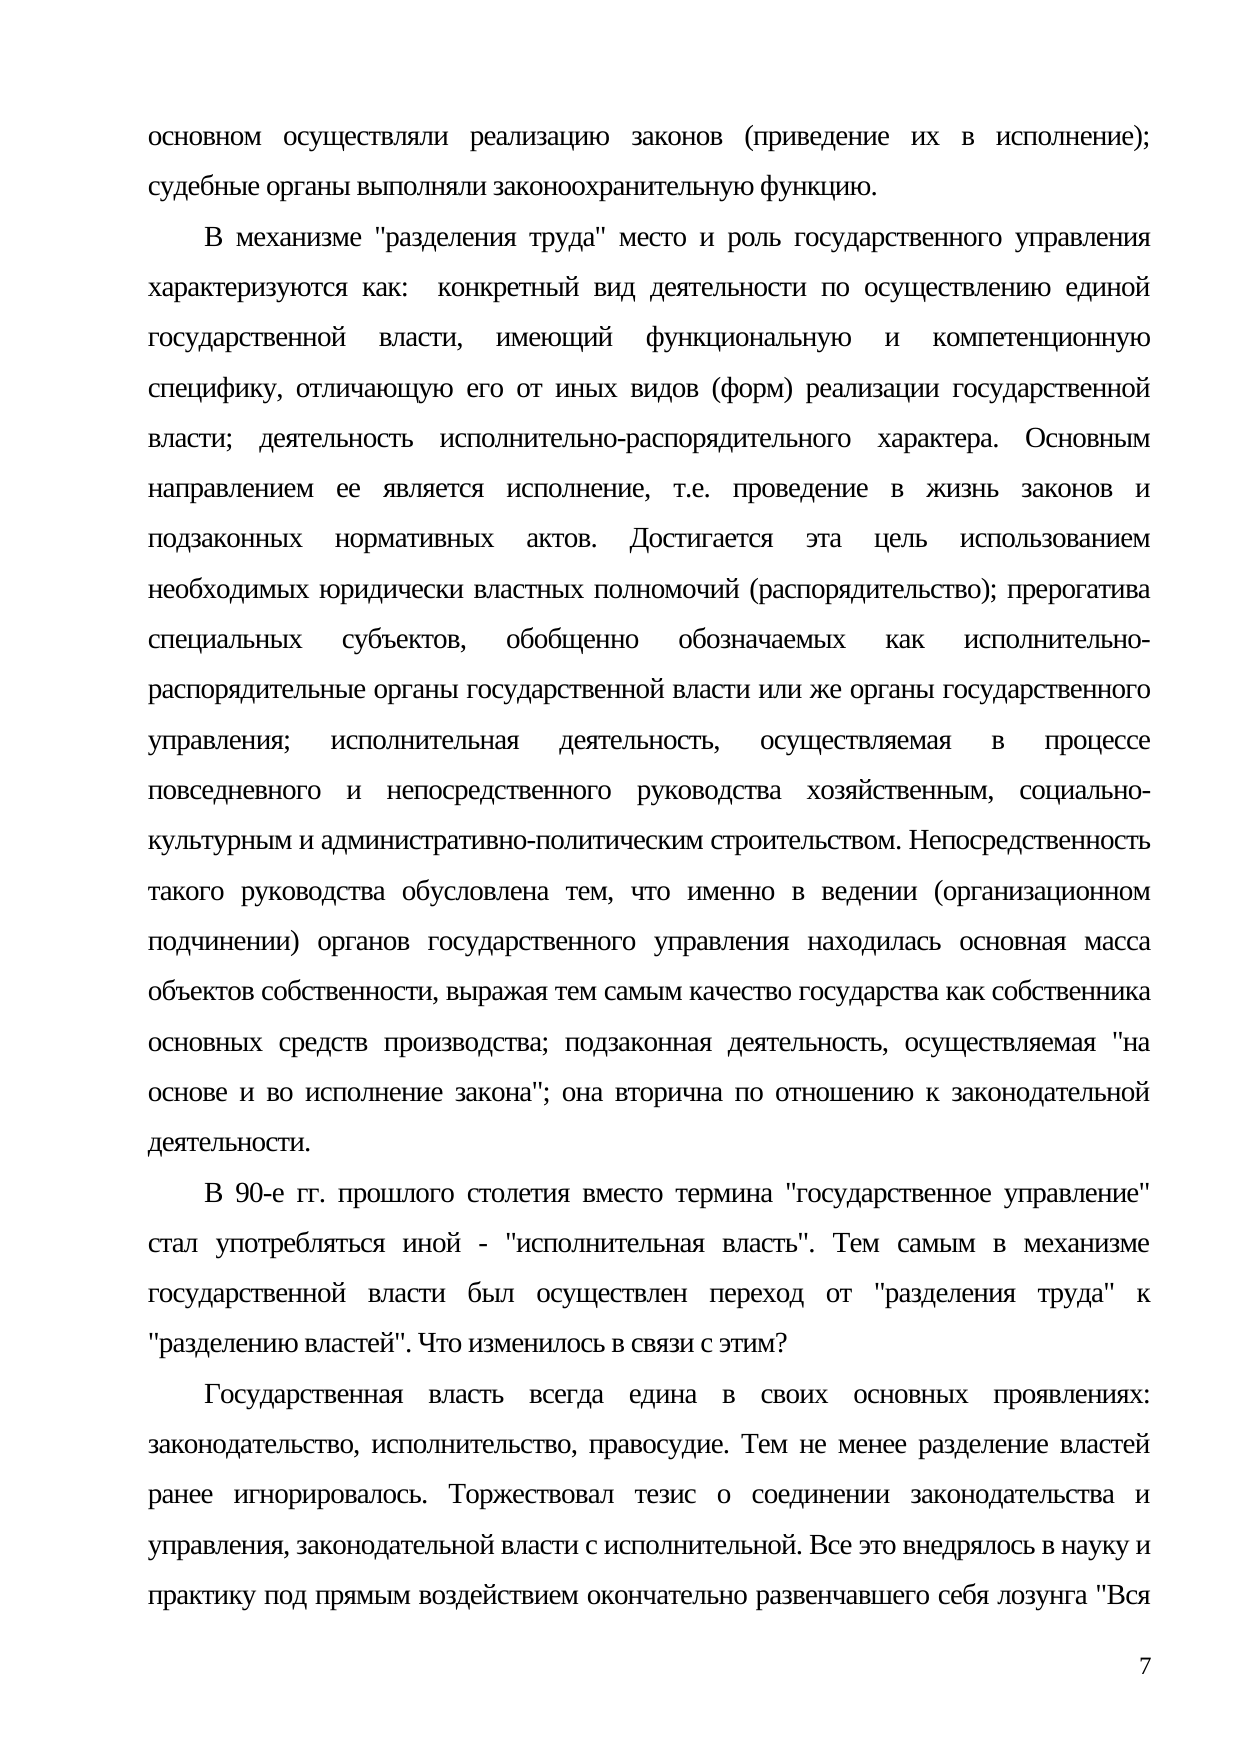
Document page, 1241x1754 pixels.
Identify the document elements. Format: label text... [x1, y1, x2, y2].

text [148, 118, 1152, 202]
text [148, 1376, 1152, 1611]
text В механизме "разделения труда" место и роль государственного управления характеризуются как: конкретный вид деятельности по осуществлению единой государственной власти, имеющий функциональную и компетенционную специфику, отличающую его от иных видов (форм) реализации государственной власти; деятельность исполнительно-распорядительного характера. Основным направлением ее является исполнение, т.е. проведение в жизнь законов и подзаконных нормативных актов. Достигается эта цель использованием необходимых юридически властных полномочий (распорядительство); прерогатива специальных субъектов, обобщенно обозначаемых как исполнительно-распорядительные органы государственной власти или же органы государственного управления; исполнительная деятельность, осуществляемая в процессе повседневного и непосредственного руководства хозяйственным, социально-культурным и административно-политическим строительством. Непосредственность такого руководства обусловлена тем, что именно в ведении (организационном подчинении) органов государственного управления находилась основная масса объектов собственности, выражая тем самым качество государства как собственника основных средств производства; подзаконная деятельность, осуществляемая "на основе и во исполнение закона"; она вторична по отношению к законодательной деятельности. [148, 219, 1152, 1158]
text В 90-е гг. прошлого столетия вместо термина "государственное управление" стал употребляться иной - "исполнительная власть". Тем самым в механизме государственной власти был осуществлен переход от "разделения труда" к "разделению властей". Что изменилось в связи с этим? [148, 1175, 1152, 1359]
